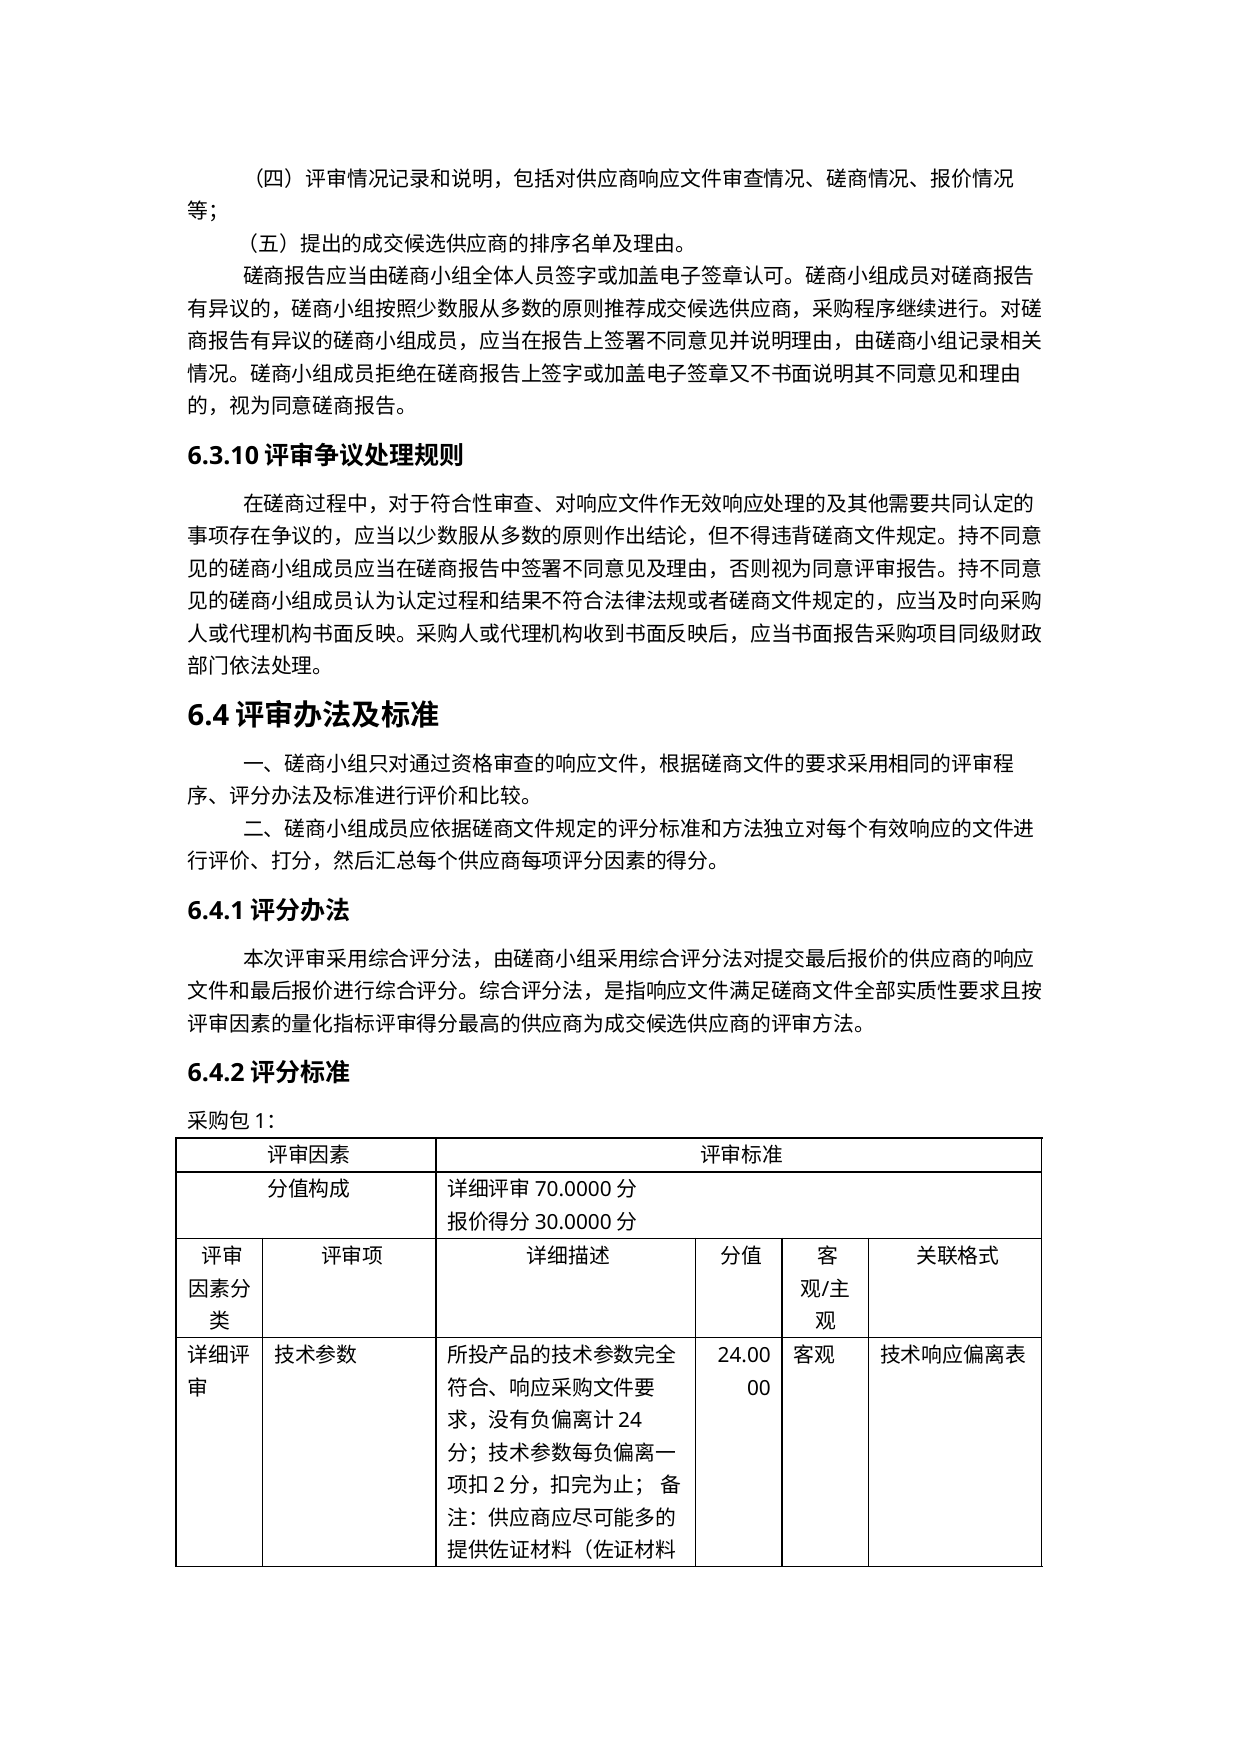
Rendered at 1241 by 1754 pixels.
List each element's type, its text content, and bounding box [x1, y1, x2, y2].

text 二、磋商小组成员应依据磋商文件规定的评分标准和方法独立对每个有效响应的文件进行评价、打分，然后汇总每个供应商每项评分因素的得分。 [187, 812, 1053, 877]
text （四）评审情况记录和说明，包括对供应商响应文件审查情况、磋商情况、报价情况等； [187, 162, 1053, 227]
text 本次评审采用综合评分法，由磋商小组采用综合评分法对提交最后报价的供应商的响应文件和最后报价进行综合评分。综合评分法，是指响应文件满足磋商文件全部实质性要求且按评审因素的量化指标评审得分最高的供应商为成交候选供应商的评审方法。 [187, 942, 1053, 1039]
text 6.4.2评分标准 [187, 1039, 1053, 1104]
text 一、磋商小组只对通过资格审查的响应文件，根据磋商文件的要求采用相同的评审程序、评分办法及标准进行评价和比较。 [187, 747, 1053, 812]
text 在磋商过程中，对于符合性审查、对响应文件作无效响应处理的及其他需要共同认定的事项存在争议的，应当以少数服从多数的原则作出结论，但不得违背磋商文件规定。持不同意见的磋商小组成员应当在磋商报告中签署不同意见及理由，否则视为同意评审报告。持不同意见的磋商小组成员认为认定过程和结果不符合法律法规或者磋商文件规定的，应当及时向采购人或代理机构书面反映。采购人或代理机构收到书面反映后，应当书面报告采购项目同级财政部门依法处理。 [187, 487, 1053, 682]
text 6.3.10评审争议处理规则 [187, 422, 1053, 487]
table_cell 技术响应偏离表 [869, 1338, 1041, 1566]
table_cell 24.0000 [696, 1338, 781, 1566]
table_cell 详细评审70.0000分 报价得分30.0000分 [437, 1173, 1041, 1238]
table_cell 分值 [696, 1239, 781, 1337]
table_header 评审标准 [437, 1139, 1041, 1171]
table_cell 评审项 [263, 1239, 435, 1337]
table_cell 客观 [783, 1338, 868, 1566]
table_cell 关联格式 [869, 1239, 1041, 1337]
table_cell 详细评审 [177, 1338, 262, 1566]
text 采购包1： [187, 1104, 1053, 1137]
table_cell 分值构成 [177, 1173, 435, 1238]
table_cell 客观/主观 [783, 1239, 868, 1337]
table_header 评审因素 [177, 1139, 435, 1171]
text 磋商报告应当由磋商小组全体人员签字或加盖电子签章认可。磋商小组成员对磋商报告有异议的，磋商小组按照少数服从多数的原则推荐成交候选供应商，采购程序继续进行。对磋商报告有异议的磋商小组成员，应当在报告上签署不同意见并说明理由，由磋商小组记录相关情况。磋商小组成员拒绝在磋商报告上签字或加盖电子签章又不书面说明其不同意见和理由的，视为同意磋商报告。 [187, 259, 1053, 422]
text 6.4评审办法及标准 [187, 682, 1053, 747]
text （五）提出的成交候选供应商的排序名单及理由。 [187, 227, 1053, 259]
table_cell 评审因素分类 [177, 1239, 262, 1337]
table_cell 详细描述 [437, 1239, 695, 1337]
text 6.4.1评分办法 [187, 877, 1053, 942]
table_cell 技术参数 [263, 1338, 435, 1566]
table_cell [437, 1338, 695, 1566]
